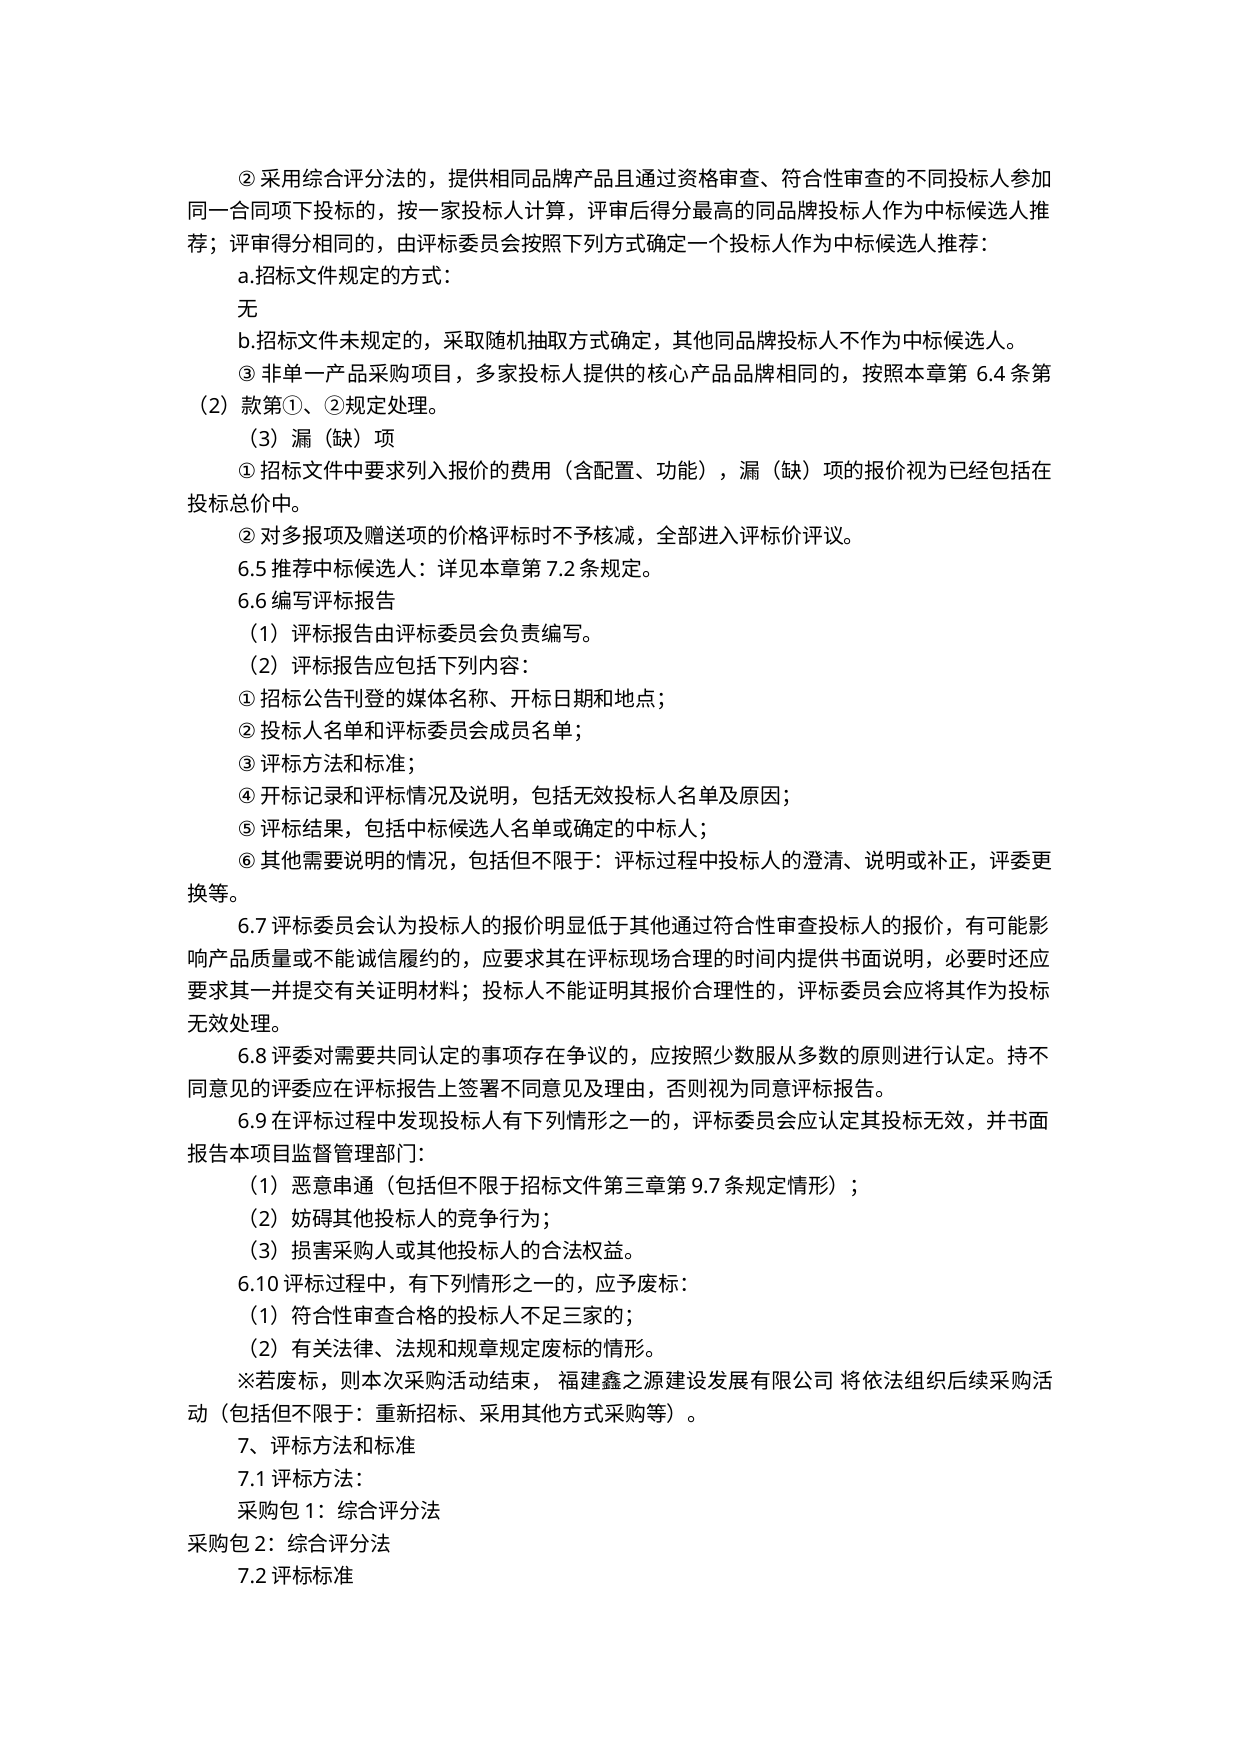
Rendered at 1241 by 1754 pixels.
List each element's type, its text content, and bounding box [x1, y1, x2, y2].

text （3）漏（缺）项 [187, 422, 1053, 454]
text （3）损害采购人或其他投标人的合法权益。 [187, 1234, 1053, 1267]
text （1）恶意串通（包括但不限于招标文件第三章第9.7条规定情形）； [187, 1169, 1053, 1202]
text 采购包2：综合评分法 [187, 1527, 1053, 1559]
text 6.9在评标过程中发现投标人有下列情形之一的，评标委员会应认定其投标无效，并书面报告本项目监督管理部门： [187, 1104, 1053, 1169]
text ①招标文件中要求列入报价的费用（含配置、功能），漏（缺）项的报价视为已经包括在投标总价中。 [187, 454, 1053, 519]
text a.招标文件规定的方式： [187, 259, 1053, 292]
text （2）评标报告应包括下列内容： [187, 649, 1053, 682]
text 6.8评委对需要共同认定的事项存在争议的，应按照少数服从多数的原则进行认定。持不同意见的评委应在评标报告上签署不同意见及理由，否则视为同意评标报告。 [187, 1039, 1053, 1104]
text （2）有关法律、法规和规章规定废标的情形。 [187, 1332, 1053, 1364]
text ②采用综合评分法的，提供相同品牌产品且通过资格审查、符合性审查的不同投标人参加同一合同项下投标的，按一家投标人计算，评审后得分最高的同品牌投标人作为中标候选人推荐；评审得分相同的，由评标委员会按照下列方式确定一个投标人作为中标候选人推荐： [187, 162, 1053, 259]
text （1）评标报告由评标委员会负责编写。 [187, 617, 1053, 649]
text 7、评标方法和标准 [187, 1429, 1053, 1462]
text （2）妨碍其他投标人的竞争行为； [187, 1202, 1053, 1234]
text 无 [187, 292, 1053, 324]
text 采购包1：综合评分法 [187, 1494, 1053, 1527]
text 6.7评标委员会认为投标人的报价明显低于其他通过符合性审查投标人的报价，有可能影响产品质量或不能诚信履约的，应要求其在评标现场合理的时间内提供书面说明，必要时还应要求其一并提交有关证明材料；投标人不能证明其报价合理性的，评标委员会应将其作为投标无效处理。 [187, 909, 1053, 1039]
text b.招标文件未规定的，采取随机抽取方式确定，其他同品牌投标人不作为中标候选人。 [187, 324, 1053, 357]
text （1）符合性审查合格的投标人不足三家的； [187, 1299, 1053, 1332]
text ②对多报项及赠送项的价格评标时不予核减，全部进入评标价评议。 [187, 519, 1053, 552]
text ⑤评标结果，包括中标候选人名单或确定的中标人； [187, 812, 1053, 844]
text ①招标公告刊登的媒体名称、开标日期和地点； [187, 682, 1053, 714]
text 6.6编写评标报告 [187, 584, 1053, 617]
text 7.2评标标准 [187, 1559, 1053, 1592]
text ②投标人名单和评标委员会成员名单； [187, 714, 1053, 747]
text ※若废标，则本次采购活动结束， 福建鑫之源建设发展有限公司 将依法组织后续采购活动（包括但不限于：重新招标、采用其他方式采购等）。 [187, 1364, 1053, 1429]
text 6.5推荐中标候选人：详见本章第7.2条规定。 [187, 552, 1053, 584]
text ⑥其他需要说明的情况，包括但不限于：评标过程中投标人的澄清、说明或补正，评委更换等。 [187, 844, 1053, 909]
text 6.10评标过程中，有下列情形之一的，应予废标： [187, 1267, 1053, 1299]
text 7.1评标方法： [187, 1462, 1053, 1494]
text ③评标方法和标准； [187, 747, 1053, 779]
text ③非单一产品采购项目，多家投标人提供的核心产品品牌相同的，按照本章第6.4条第（2）款第①、②规定处理。 [187, 357, 1053, 422]
text ④开标记录和评标情况及说明，包括无效投标人名单及原因； [187, 779, 1053, 812]
